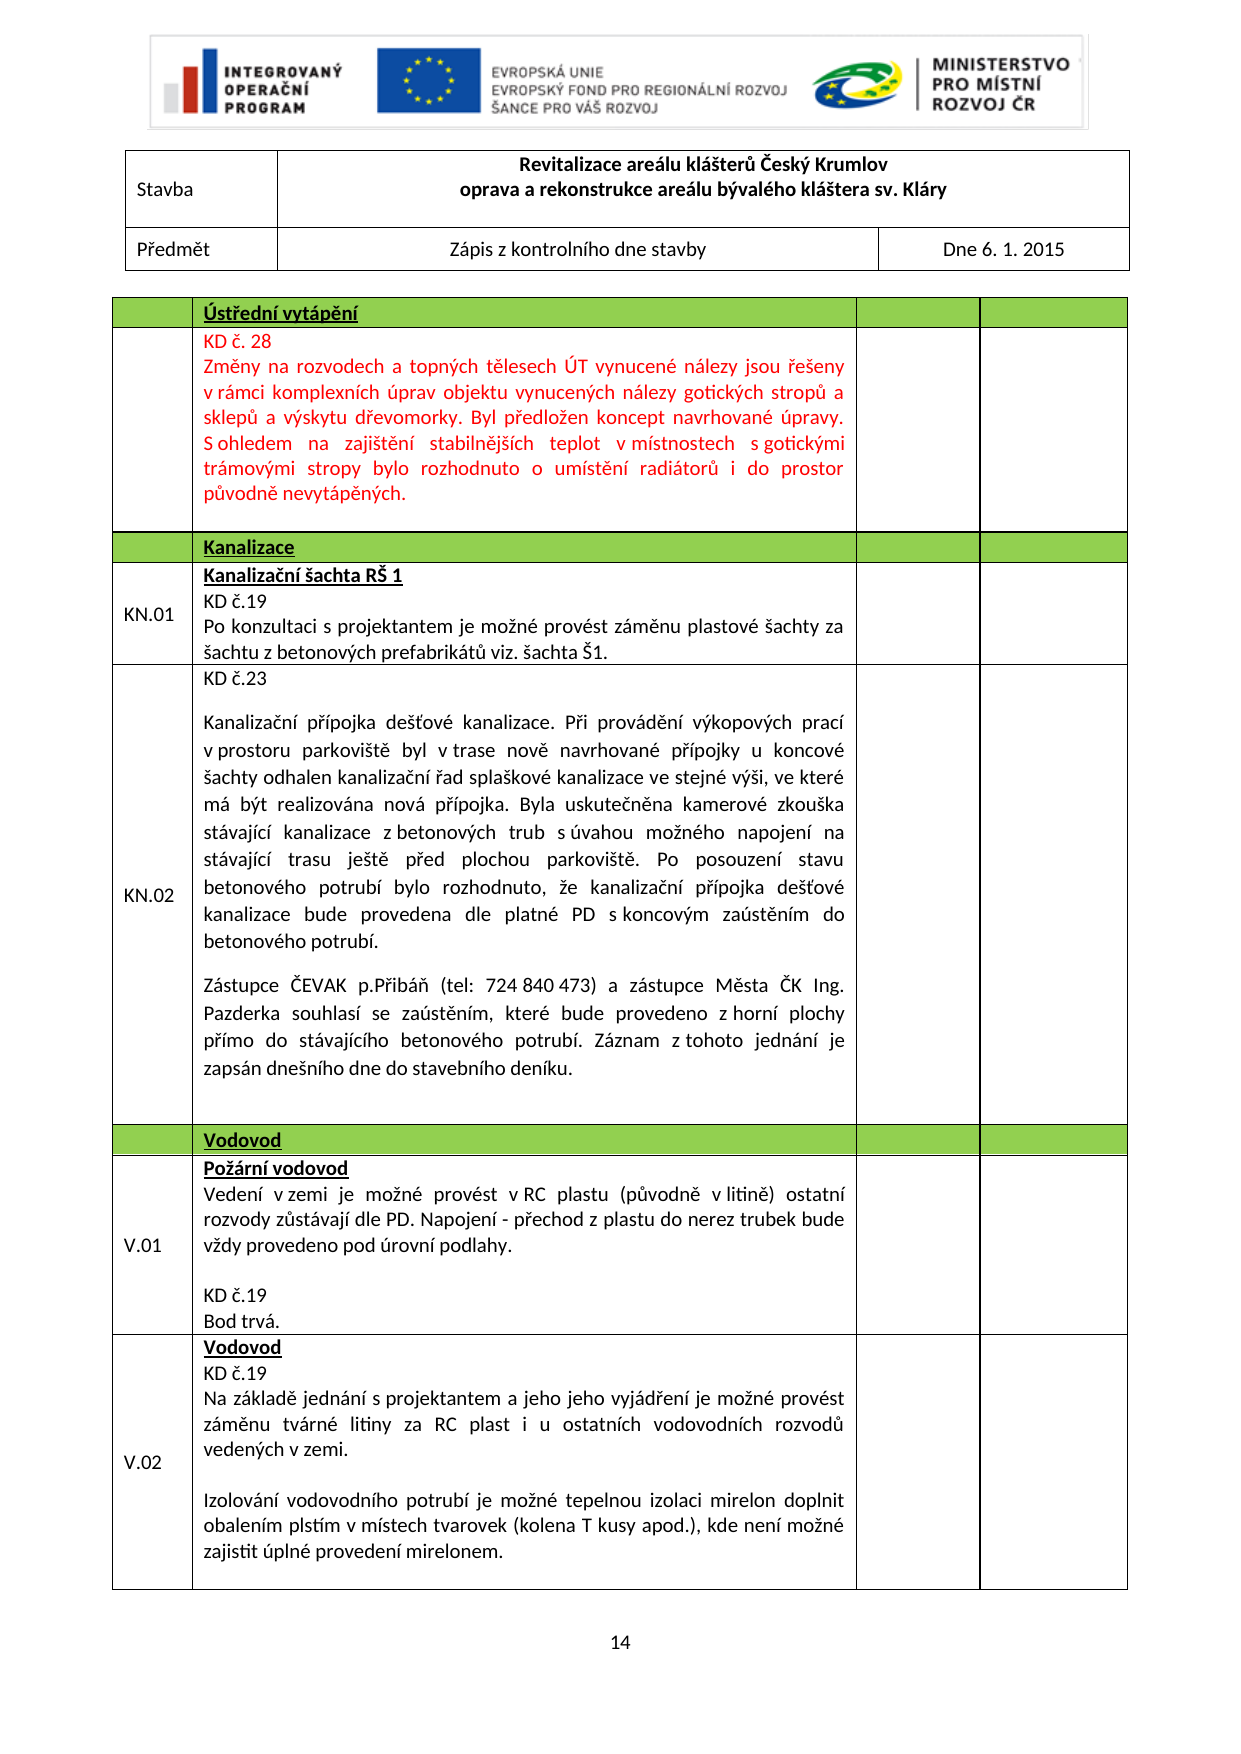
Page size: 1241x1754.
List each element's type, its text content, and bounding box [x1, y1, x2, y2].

table_cell [981, 1125, 1127, 1154]
table_cell [981, 533, 1127, 562]
table_cell [113, 533, 192, 562]
picture [147, 34, 1090, 131]
table_cell [857, 298, 979, 327]
table_cell [113, 328, 192, 531]
table_cell KD č.23 Kanalizační přípojka dešťové kanalizace. Při provádění výkopových prací v prostoru parkoviště byl v trase nově navrhované přípojky u koncové šachty odhalen kanalizační řad splaškové kanalizace ve stejné výši, ve které má být realizována nová přípojka. Byla uskutečněna kamerové zkouška stávající kanalizace z betonových trub s úvahou možného napojení na stávající trasu ještě před plochou parkoviště. Po posouzení stavu betonového potrubí bylo rozhodnuto, že kanalizační přípojka dešťové kanalizace bude provedena dle platné PD s koncovým zaústěním do betonového potrubí. Zástupce ČEVAK p.Přibáň (tel: 724 840 473) a zástupce Města ČK Ing. Pazderka souhlasí se zaústěním, které bude provedeno z horní plochy přímo do stávajícího betonového potrubí. Záznam z tohoto jednání je zapsán dnešního dne do stavebního deníku. [193, 665, 856, 1124]
table_cell [857, 563, 979, 664]
table_cell [857, 328, 979, 531]
table_cell Požární vodovod Vedení v zemi je možné provést v RC plastu (původně v litině) ostatní rozvody zůstávají dle PD. Napojení - přechod z plastu do nerez trubek bude vždy provedeno pod úrovní podlahy. KD č.19 Bod trvá. [193, 1156, 856, 1333]
table_cell [981, 665, 1127, 1124]
table_cell KN.02 [113, 665, 192, 1124]
table_cell [981, 1156, 1127, 1333]
table_cell Vodovod [193, 1125, 856, 1154]
table_cell KD č. 28 Změny na rozvodech a topných tělesech ÚT vynucené nálezy jsou řešeny v rámci komplexních úprav objektu vynucených nálezy gotických stropů a sklepů a výskytu dřevomorky. Byl předložen koncept navrhované úpravy. S ohledem na zajištění stabilnějších teplot v místnostech s gotickými trámovými stropy bylo rozhodnuto o umístění radiátorů i do prostor původně nevytápěných. [193, 328, 856, 531]
table_cell [981, 328, 1127, 531]
table_cell [857, 1125, 979, 1154]
table_cell [857, 533, 979, 562]
table_cell [857, 1156, 979, 1333]
table_cell V.02 [113, 1335, 192, 1589]
table_cell [857, 665, 979, 1124]
table_cell V.01 [113, 1156, 192, 1333]
table_cell Vodovod KD č.19 Na základě jednání s projektantem a jeho jeho vyjádření je možné provést záměnu tvárné litiny za RC plast i u ostatních vodovodních rozvodů vedených v zemi. Izolování vodovodního potrubí je možné tepelnou izolaci mirelon doplnit obalením plstím v místech tvarovek (kolena T kusy apod.), kde není možné zajistit úplné provedení mirelonem. [193, 1335, 856, 1589]
table_cell Kanalizační šachta RŠ 1 KD č.19 Po konzultaci s projektantem je možné provést záměnu plastové šachty za šachtu z betonových prefabrikátů viz. šachta Š1. [193, 563, 856, 664]
table_cell KN.01 [113, 563, 192, 664]
table_cell [981, 1335, 1127, 1589]
table_cell Kanalizace [193, 533, 856, 562]
table_cell [981, 563, 1127, 664]
table_cell Ústřední vytápění [193, 298, 856, 327]
table_cell [113, 298, 192, 327]
table_cell [857, 1335, 979, 1589]
table_cell [113, 1125, 192, 1154]
table_cell [981, 298, 1127, 327]
